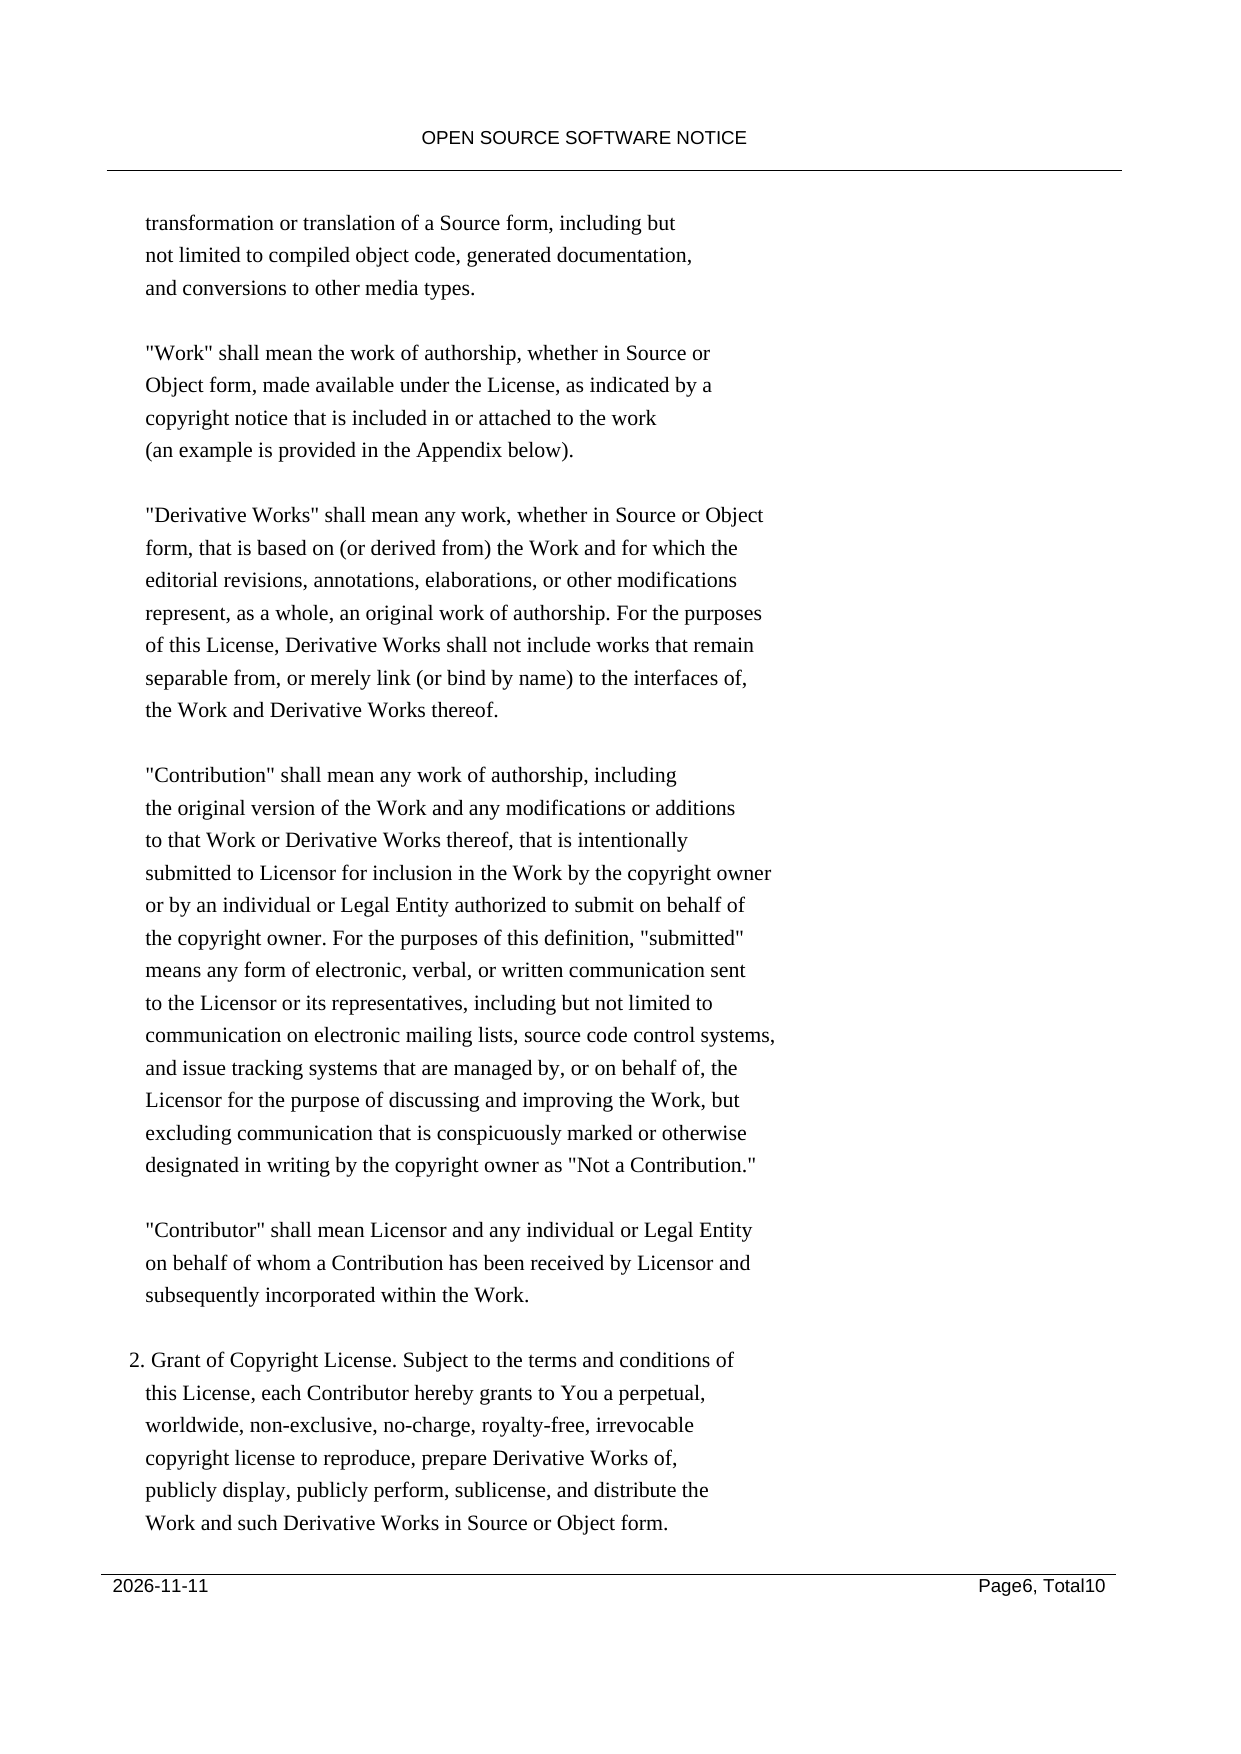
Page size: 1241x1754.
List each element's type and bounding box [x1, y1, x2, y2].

text [112, 206, 1128, 1539]
